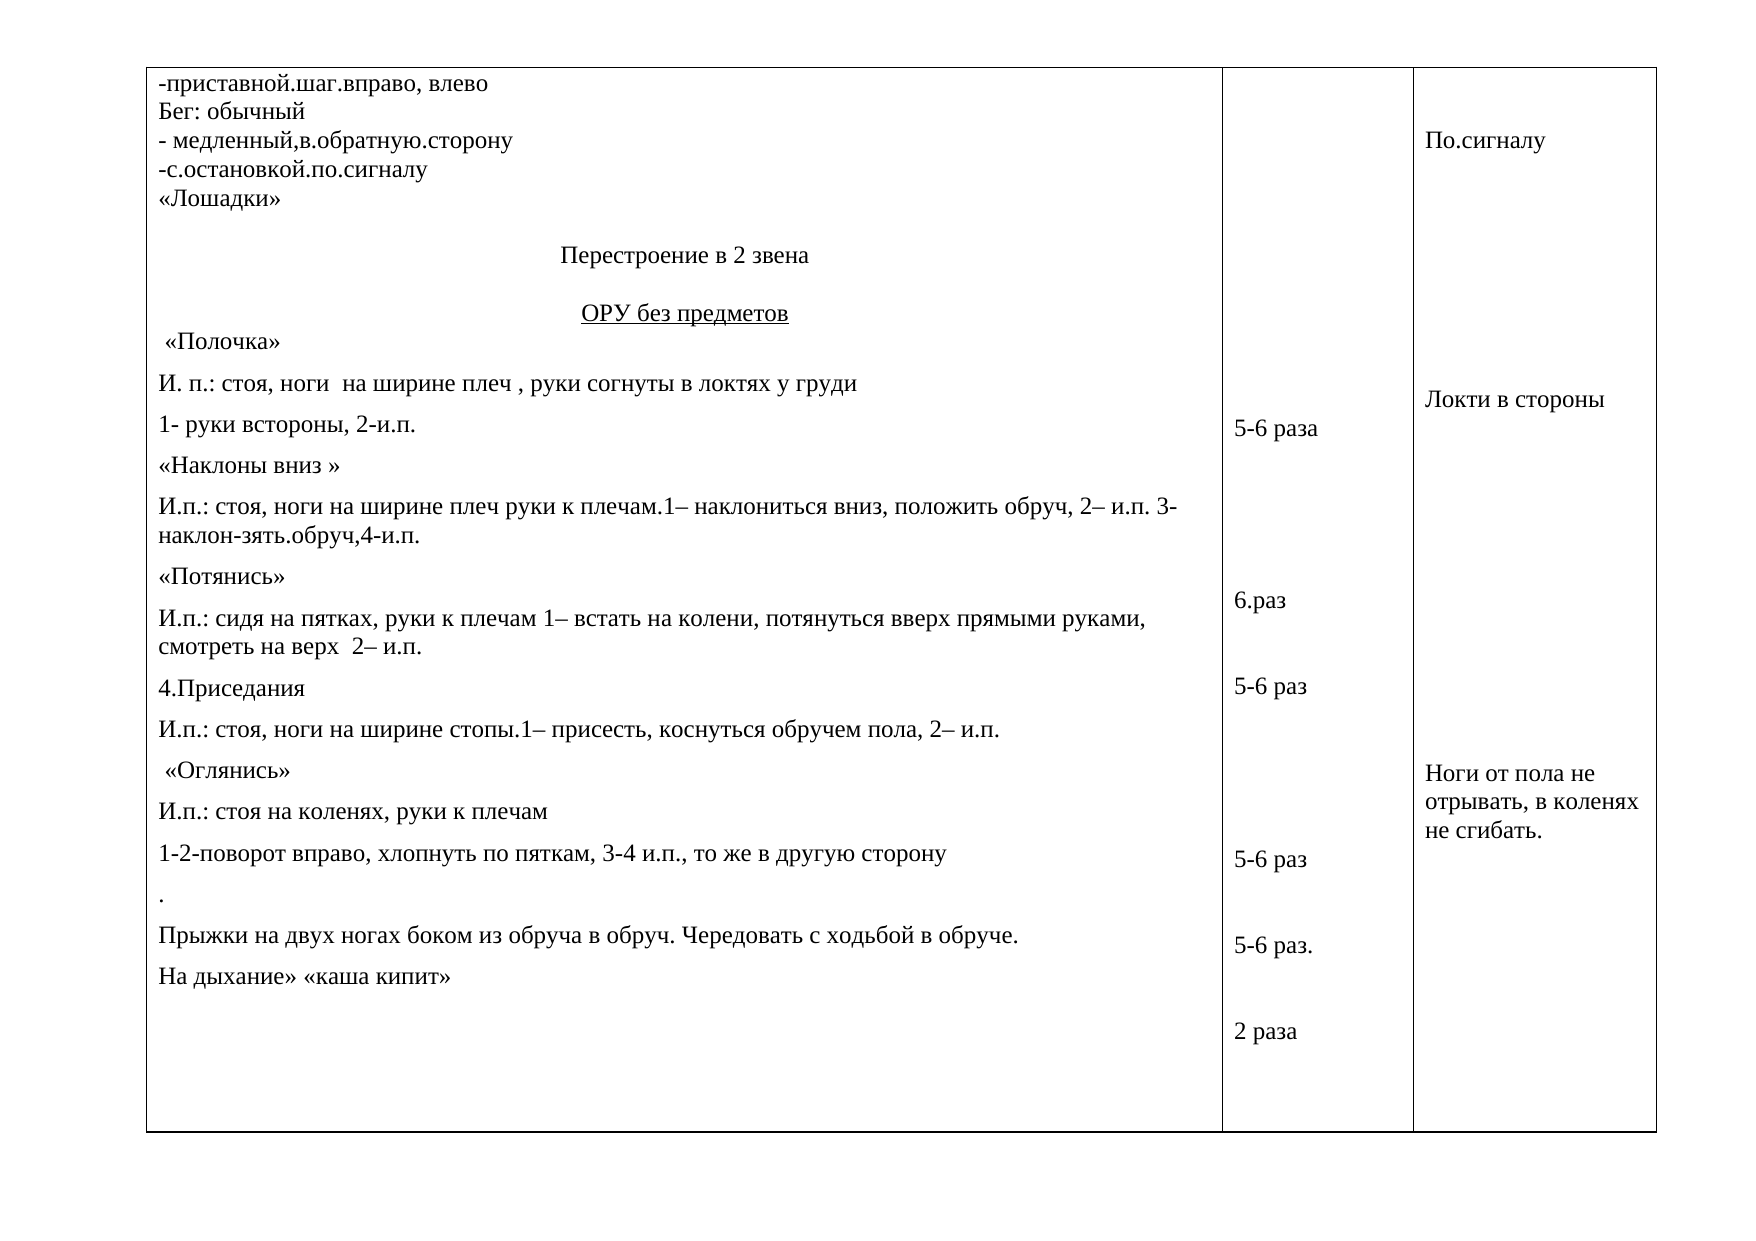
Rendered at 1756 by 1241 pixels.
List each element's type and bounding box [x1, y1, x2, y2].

table_cell [147, 68, 1222, 1131]
table_cell [1414, 68, 1656, 1131]
table_cell [1223, 68, 1413, 1131]
